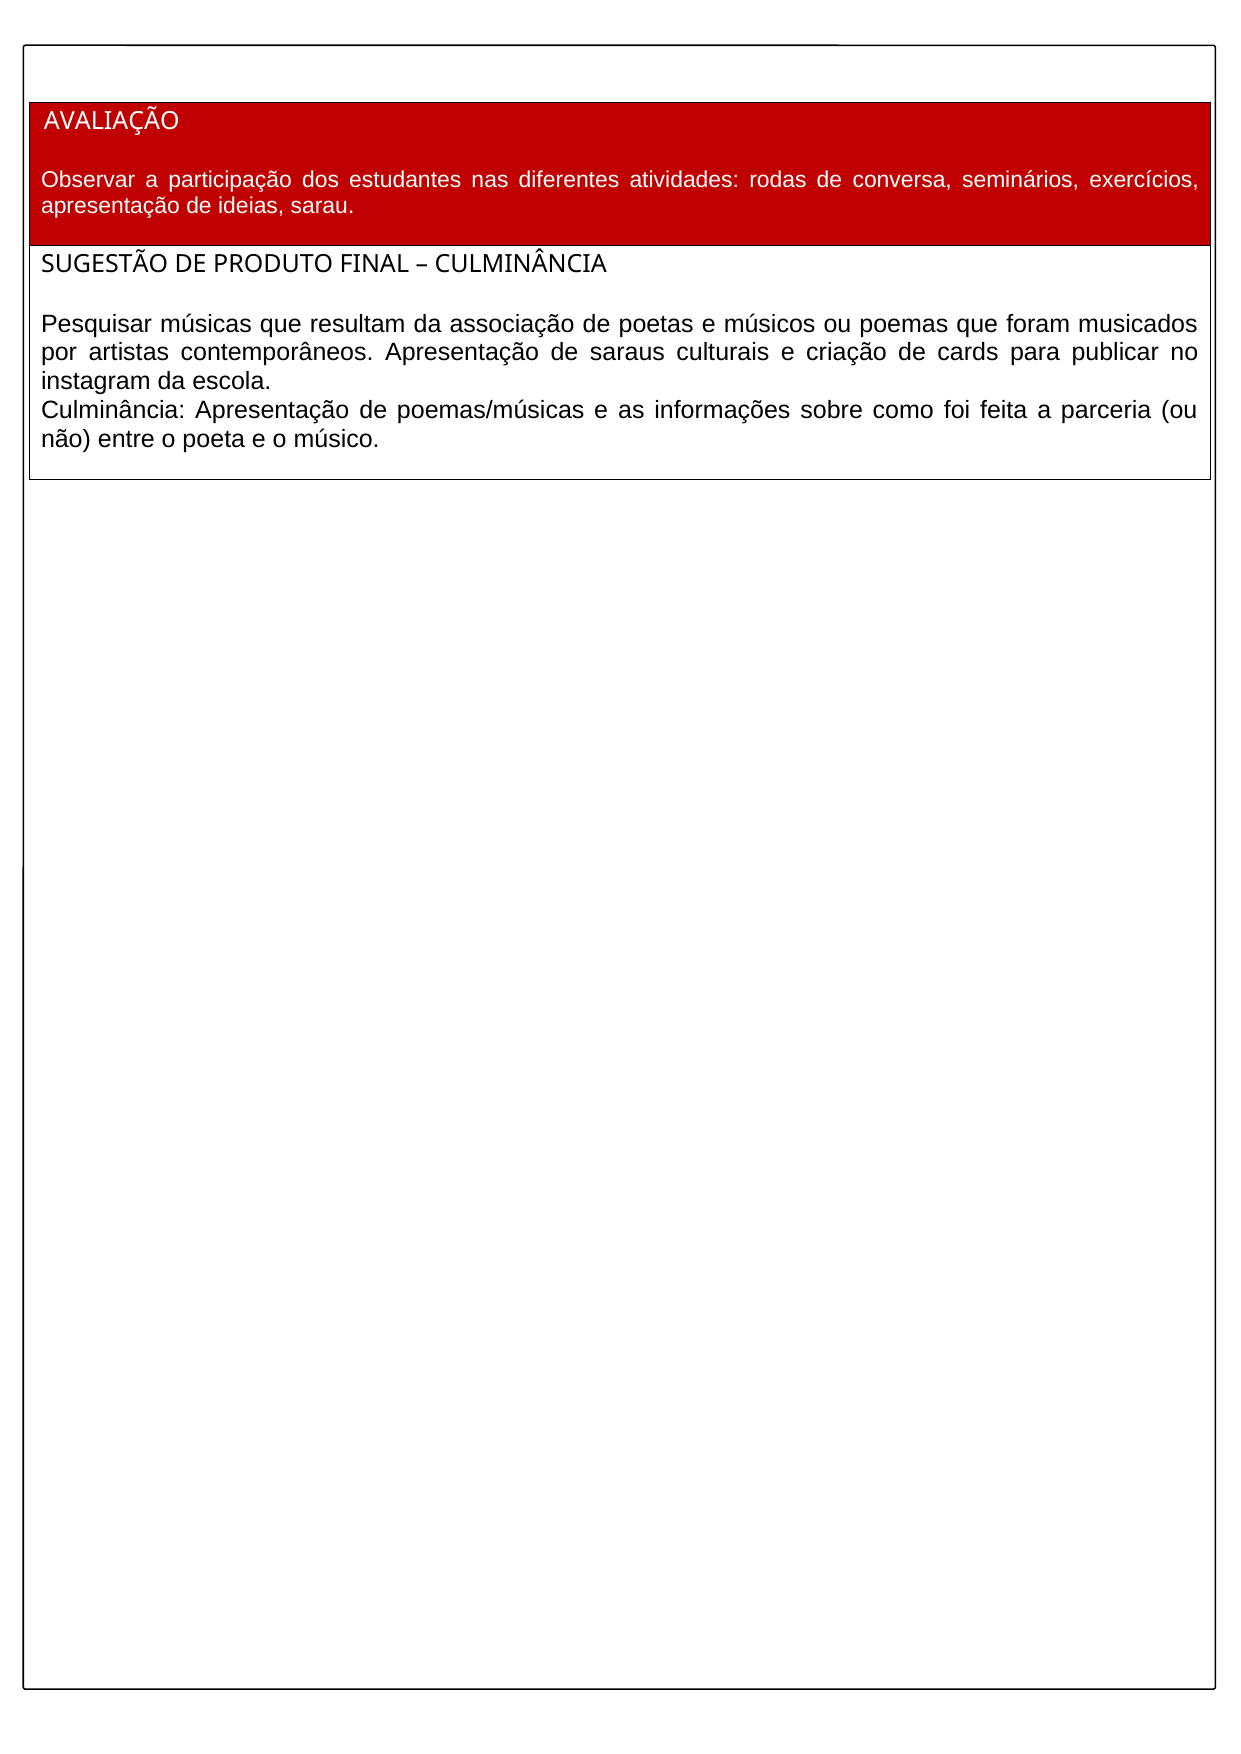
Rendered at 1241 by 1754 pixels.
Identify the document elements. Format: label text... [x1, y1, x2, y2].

table_cell SUGESTÃO DE PRODUTO FINAL – CULMINÂNCIA Pesquisar músicas que resultam da associação de poetas e músicos ou poemas que foram musicados por artistas contemporâneos. Apresentação de saraus culturais e criação de cards para publicar no instagram da escola. Culminância: Apresentação de poemas/músicas e as informações sobre como foi feita a parceria (ou não) entre o poeta e o músico. [30, 246, 1210, 479]
table_cell AVALIAÇÃO Observar a participação dos estudantes nas diferentes atividades: rodas de conversa, seminários, exercícios, apresentação de ideias, sarau. [30, 103, 1210, 245]
